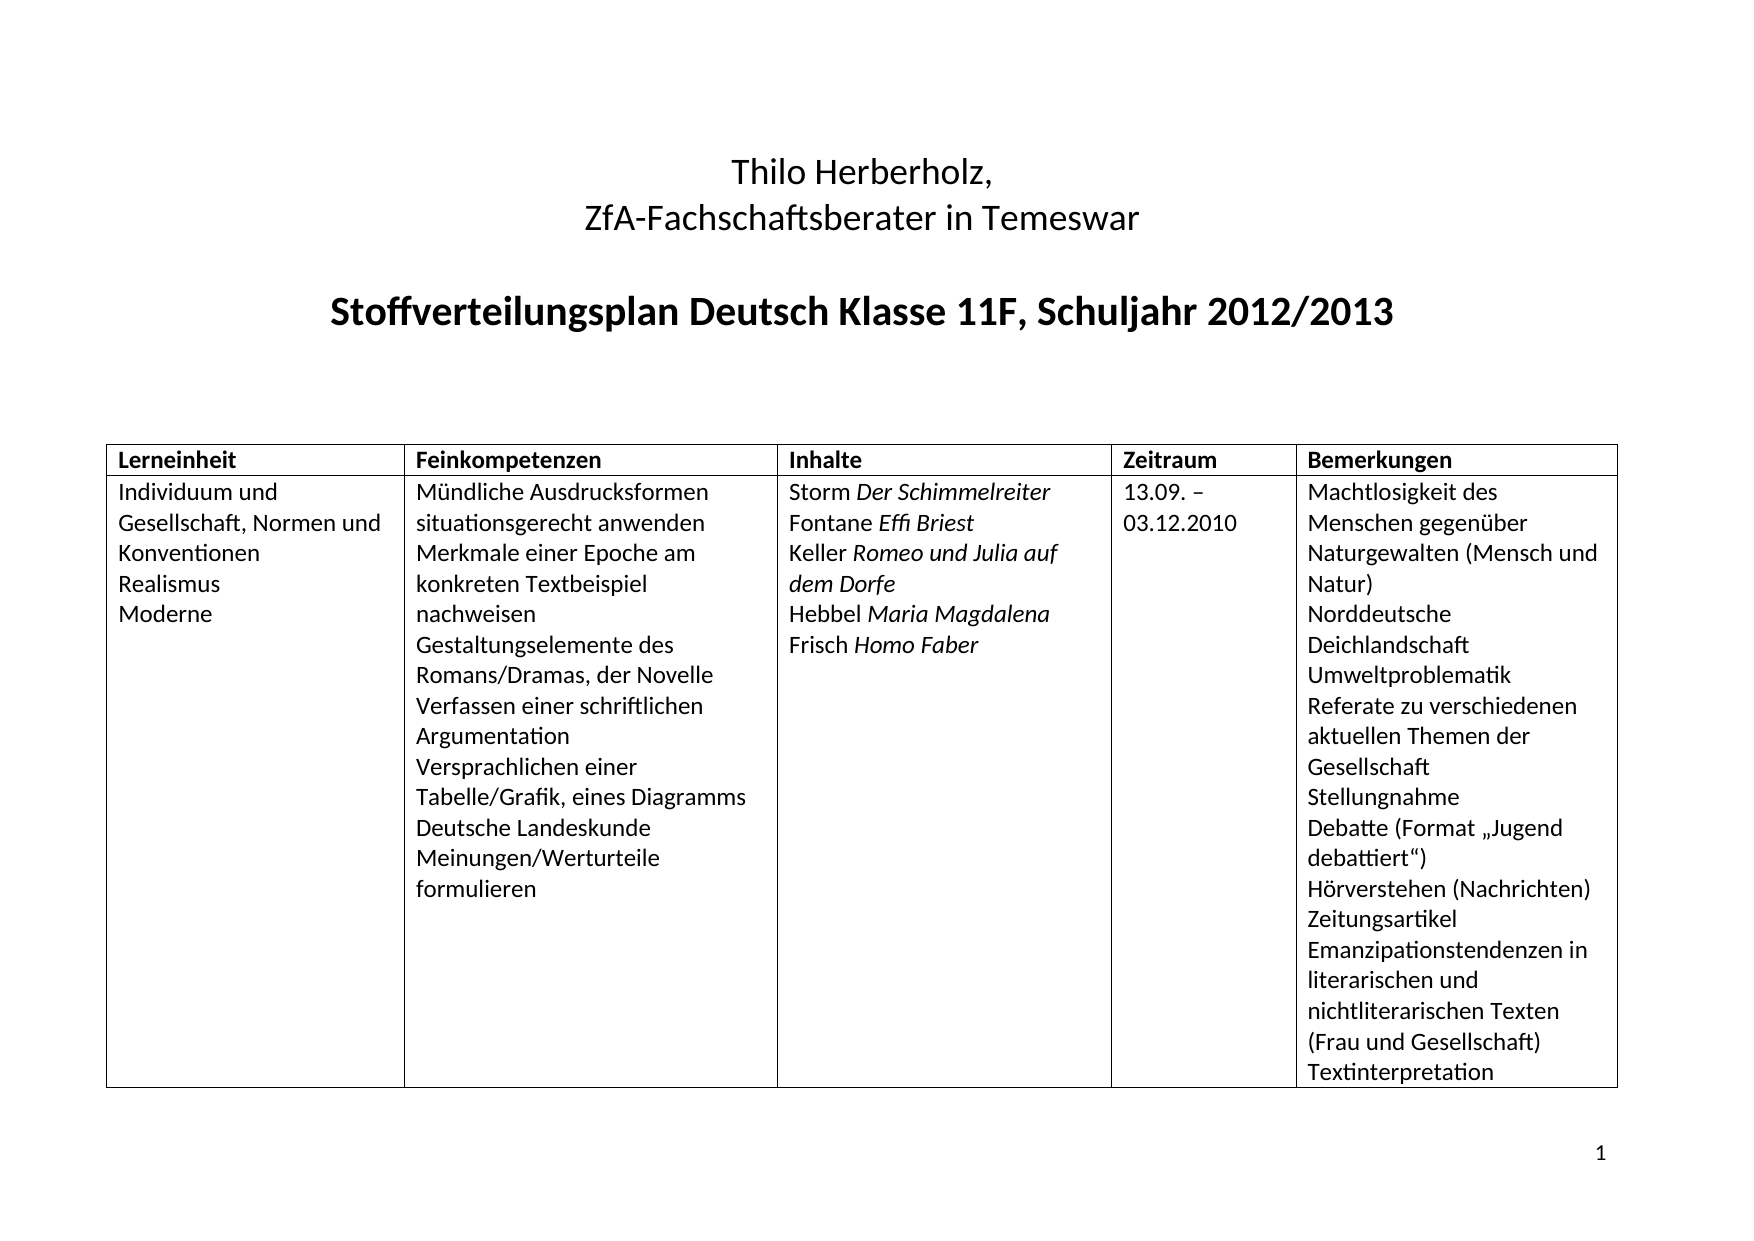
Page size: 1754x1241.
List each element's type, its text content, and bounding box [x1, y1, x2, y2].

table_header Lerneinheit [107, 445, 404, 475]
table_header Inhalte [778, 445, 1111, 475]
table_header Feinkompetenzen [405, 445, 777, 475]
table_cell 13.09. – 03.12.2010 [1112, 476, 1296, 1087]
text ZfA-Fachschaftsberater in Temeswar [118, 193, 1606, 239]
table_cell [405, 476, 777, 1087]
text Stoffverteilungsplan Deutsch Klasse 11F, Schuljahr 2012/2013 [118, 285, 1606, 336]
table_header Bemerkungen [1297, 445, 1617, 475]
text Thilo Herberholz, [118, 148, 1606, 193]
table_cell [778, 476, 1111, 1087]
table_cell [107, 476, 404, 1087]
table_header Zeitraum [1112, 445, 1296, 475]
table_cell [1297, 476, 1617, 1087]
